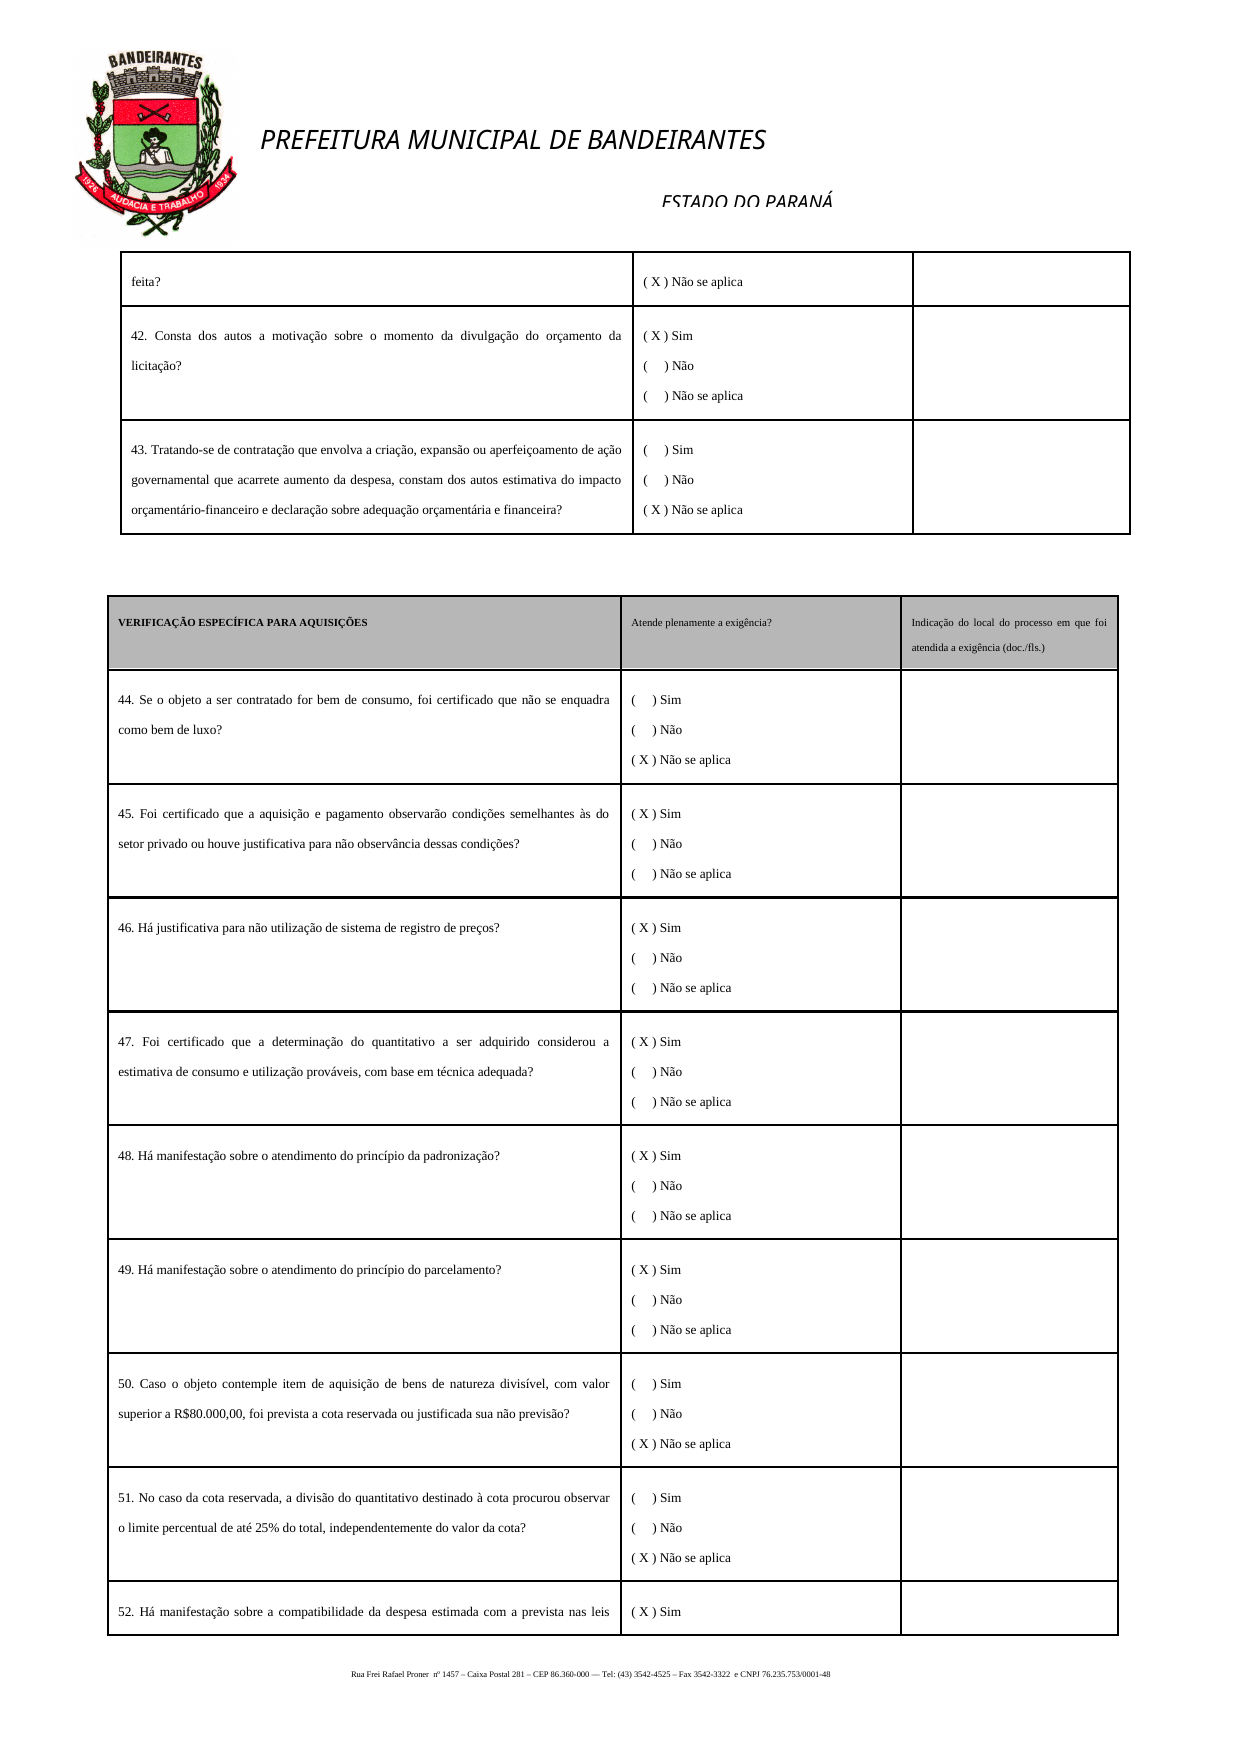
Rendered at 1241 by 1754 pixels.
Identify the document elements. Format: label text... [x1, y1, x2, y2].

table_cell [902, 1468, 1117, 1580]
table_cell ( ) Sim ( ) Não ( X ) Não se aplica [634, 421, 912, 532]
table_cell ( X ) Sim ( ) Não ( ) Não se aplica [622, 1582, 900, 1634]
table_header Indicação do local do processo em que foi atendida a exigência (doc./fls.) [902, 597, 1117, 668]
table_cell [902, 1240, 1117, 1352]
table_cell ( ) Sim ( ) Não ( X ) Não se aplica [634, 253, 912, 304]
table_cell [902, 1013, 1117, 1124]
table_cell ( X ) Sim ( ) Não ( ) Não se aplica [622, 1240, 900, 1352]
table_cell [902, 1582, 1117, 1634]
table_cell 46. Há justificativa para não utilização de sistema de registro de preços? [109, 899, 620, 1010]
table_cell [902, 671, 1117, 782]
table_header Atende plenamente a exigência? [622, 597, 900, 668]
table_cell 44. Se o objeto a ser contratado for bem de consumo, foi certificado que não se enquadra como bem de luxo? [109, 671, 620, 782]
table_cell 43. Tratando-se de contratação que envolva a criação, expansão ou aperfeiçoamento de ação governamental que acarrete aumento da despesa, constam dos autos estimativa do impacto orçamentário-financeiro e declaração sobre adequação orçamentária e financeira? [122, 421, 632, 532]
table_cell [914, 421, 1129, 532]
table_cell 49. Há manifestação sobre o atendimento do princípio do parcelamento? [109, 1240, 620, 1352]
table_cell ( X ) Sim ( ) Não ( ) Não se aplica [622, 1126, 900, 1238]
table_cell 52. Há manifestação sobre a compatibilidade da despesa estimada com a prevista nas leis orçamentárias? [109, 1582, 620, 1634]
table_cell [914, 307, 1129, 418]
table_cell ( X ) Sim ( ) Não ( ) Não se aplica [622, 899, 900, 1010]
table_cell ( ) Sim ( ) Não ( X ) Não se aplica [622, 1354, 900, 1466]
table_cell 51. No caso da cota reservada, a divisão do quantitativo destinado à cota procurou observar o limite percentual de até 25% do total, independentemente do valor da cota? [109, 1468, 620, 1580]
table_cell 48. Há manifestação sobre o atendimento do princípio da padronização? [109, 1126, 620, 1238]
table_header VERIFICAÇÃO ESPECÍFICA PARA AQUISIÇÕES [109, 597, 620, 668]
table_cell ( X ) Sim ( ) Não ( ) Não se aplica [634, 307, 912, 418]
table_cell ( ) Sim ( ) Não ( X ) Não se aplica [622, 671, 900, 782]
table_cell ( X ) Sim ( ) Não ( ) Não se aplica [622, 1013, 900, 1124]
table_cell [902, 1354, 1117, 1466]
table_cell ( ) Sim ( ) Não ( X ) Não se aplica [622, 1468, 900, 1580]
table_cell ( X ) Sim ( ) Não ( ) Não se aplica [622, 785, 900, 896]
table_cell [902, 899, 1117, 1010]
table_cell 42. Consta dos autos a motivação sobre o momento da divulgação do orçamento da licitação? [122, 307, 632, 418]
table_cell 50. Caso o objeto contemple item de aquisição de bens de natureza divisível, com valor superior a R$80.000,00, foi prevista a cota reservada ou justificada sua não previsão? [109, 1354, 620, 1466]
picture [73, 50, 239, 246]
table_cell 45. Foi certificado que a aquisição e pagamento observarão condições semelhantes às do setor privado ou houve justificativa para não observância dessas condições? [109, 785, 620, 896]
table_cell [902, 785, 1117, 896]
table_cell 47. Foi certificado que a determinação do quantitativo a ser adquirido considerou a estimativa de consumo e utilização prováveis, com base em técnica adequada? [109, 1013, 620, 1124]
table_cell [914, 253, 1129, 304]
table_cell [902, 1126, 1117, 1238]
